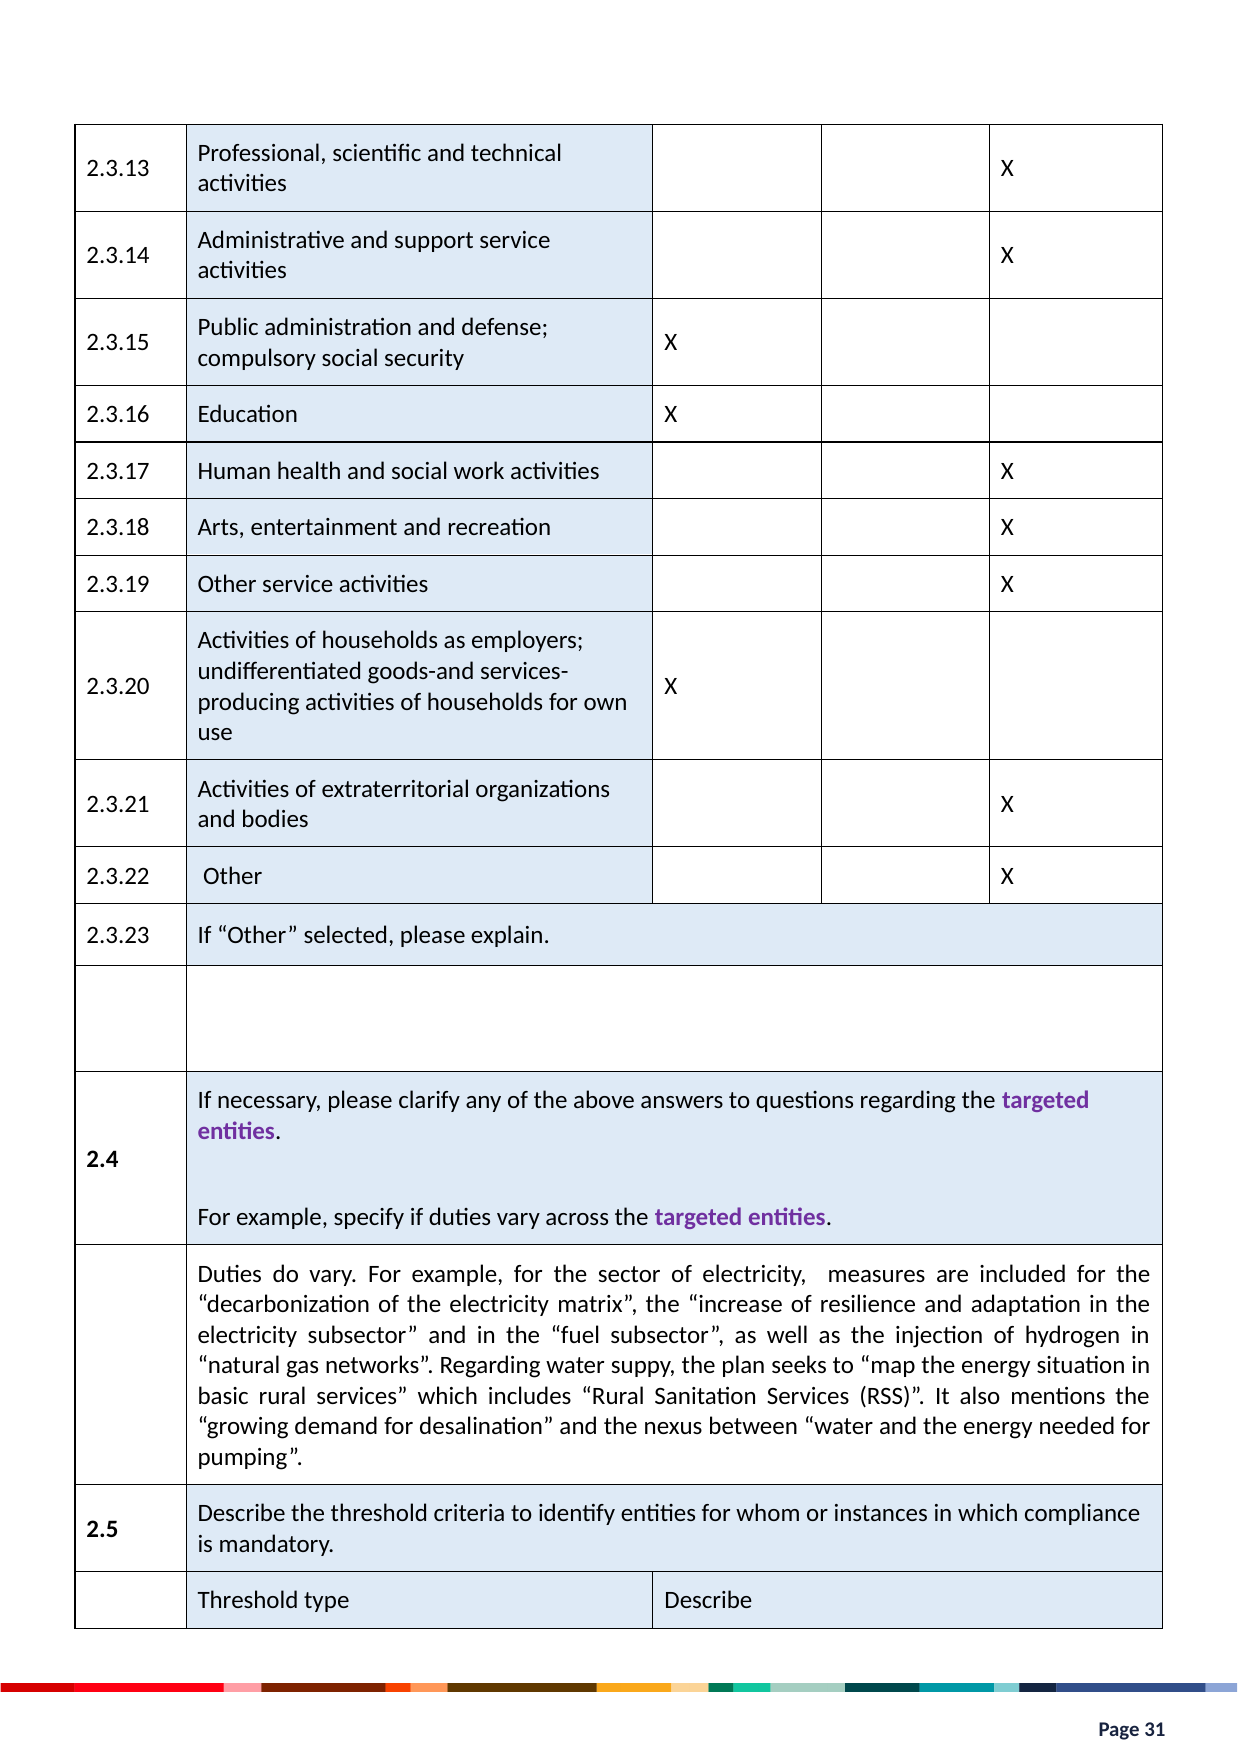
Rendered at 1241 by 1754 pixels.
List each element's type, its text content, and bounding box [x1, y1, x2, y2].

table_cell 2.3.15 [76, 299, 186, 385]
table_cell 2.5 [76, 1485, 186, 1571]
table_cell [653, 760, 821, 846]
table_cell Activities of extraterritorial organizations and bodies [187, 760, 652, 846]
table_cell X [990, 212, 1162, 298]
table_cell [990, 299, 1162, 385]
table_cell If “Other” selected, please explain. [187, 904, 1162, 965]
table_cell Activities of households as employers; undifferentiated goods-and services-producing activities of households for own use [187, 612, 652, 759]
table_cell [822, 612, 989, 759]
table_cell Arts, entertainment and recreation [187, 499, 652, 554]
table_cell X [653, 299, 821, 385]
table_cell [187, 966, 1162, 1071]
table_cell [990, 386, 1162, 441]
table_cell 2.4 [76, 1072, 186, 1244]
table_cell X [990, 443, 1162, 498]
table_cell 2.3.13 [76, 125, 186, 211]
table_cell [822, 299, 989, 385]
table_cell Other [187, 847, 652, 903]
table_cell [822, 125, 989, 211]
table_cell [822, 556, 989, 611]
table_cell Human health and social work activities [187, 443, 652, 498]
table_cell 2.3.17 [76, 443, 186, 498]
table_cell 2.3.16 [76, 386, 186, 441]
table_cell [822, 386, 989, 441]
table_cell X [990, 556, 1162, 611]
table_cell 2.3.22 [76, 847, 186, 903]
table_cell 2.3.14 [76, 212, 186, 298]
table_cell Public administration and defense; compulsory social security [187, 299, 652, 385]
table_cell Administrative and support service activities [187, 212, 652, 298]
table_cell 2.3.23 [76, 904, 186, 965]
table_cell Education [187, 386, 652, 441]
table_cell X [653, 386, 821, 441]
table_cell X [990, 847, 1162, 903]
table_cell Describe the threshold criteria to identify entities for whom or instances in which compliance is mandatory. [187, 1485, 1162, 1571]
table_cell [653, 847, 821, 903]
table_cell [76, 1572, 186, 1628]
table_cell X [990, 499, 1162, 554]
table_cell [822, 212, 989, 298]
table_cell [653, 499, 821, 554]
table_cell Duties do vary. For example, for the sector of electricity, measures are included for the “decarbonization of the electricity matrix”, the “increase of resilience and adaptation in the electricity subsector” and in the “fuel subsector”, as well as the injection of hydrogen in “natural gas networks”. Regarding water suppy, the plan seeks to “map the energy situation in basic rural services” which includes “Rural Sanitation Services (RSS)”. It also mentions the “growing demand for desalination” and the nexus between “water and the energy needed for pumping”. [187, 1245, 1162, 1484]
picture [0, 1683, 1236, 1692]
table_cell [822, 499, 989, 554]
table_cell 2.3.21 [76, 760, 186, 846]
table_cell X [990, 125, 1162, 211]
table_cell Other service activities [187, 556, 652, 611]
table_cell Threshold type [187, 1572, 652, 1628]
table_cell [822, 443, 989, 498]
table_cell [76, 966, 186, 1071]
table_cell If necessary, please clarify any of the above answers to questions regarding the targeted entities. For example, specify if duties vary across the targeted entities. [187, 1072, 1162, 1244]
table_cell Describe [653, 1572, 1162, 1628]
table_cell X [990, 760, 1162, 846]
table_cell [990, 612, 1162, 759]
table_cell [822, 760, 989, 846]
table_cell [822, 847, 989, 903]
table_cell 2.3.18 [76, 499, 186, 554]
table_cell X [653, 612, 821, 759]
table_cell 2.3.19 [76, 556, 186, 611]
table_cell 2.3.20 [76, 612, 186, 759]
table_cell [653, 443, 821, 498]
table_cell [76, 1245, 186, 1484]
table_cell [653, 212, 821, 298]
table_cell Professional, scientific and technical activities [187, 125, 652, 211]
table_cell [653, 125, 821, 211]
table_cell [653, 556, 821, 611]
